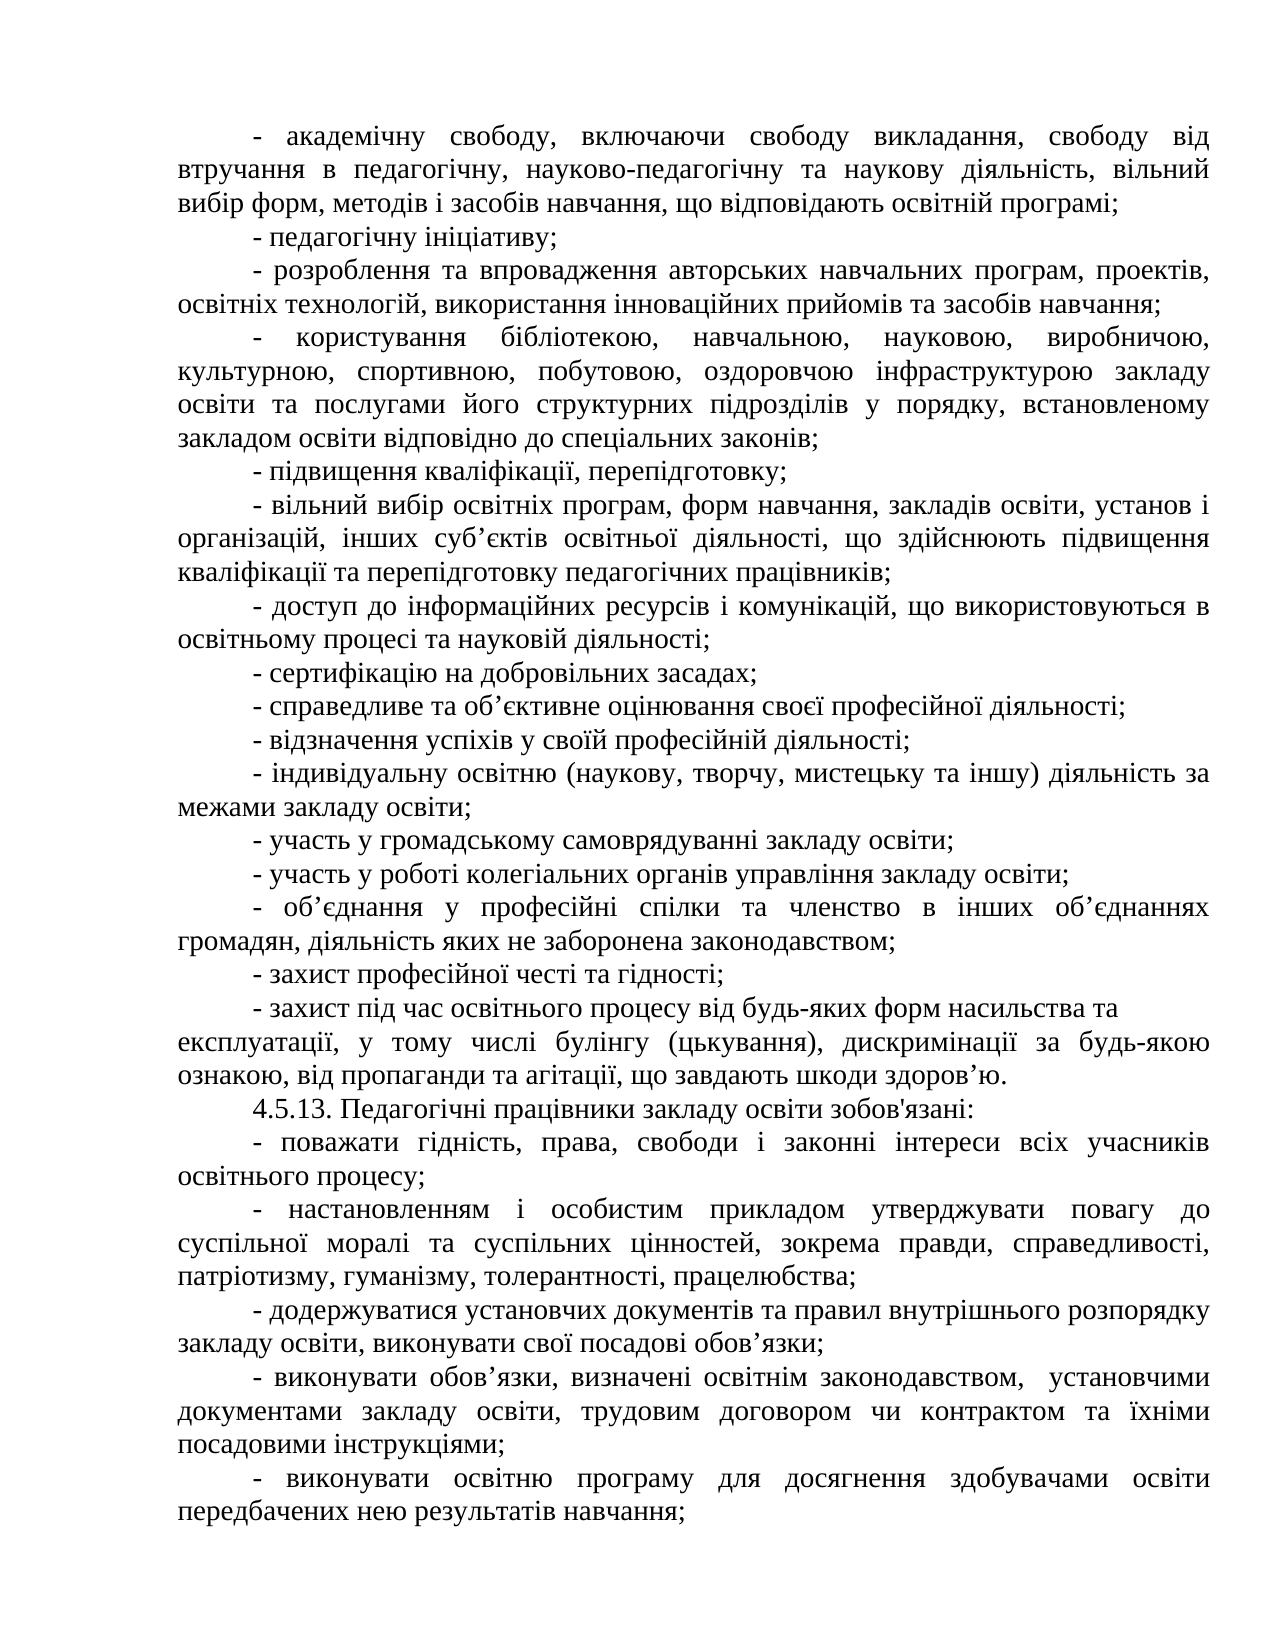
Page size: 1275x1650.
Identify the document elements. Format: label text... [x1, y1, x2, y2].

text - настановленням і особистим прикладом утверджувати повагу до суспільної моралі та суспільних цінностей, зокрема правди, справедливості, патріотизму, гуманізму, толерантності, працелюбства; [177, 1191, 1211, 1292]
text - об’єднання у професійні спілки та членство в інших об’єднаннях громадян, діяльність яких не заборонена законодавством; [177, 889, 1211, 957]
text - відзначення успіхів у своїй професійній діяльності; [177, 722, 1211, 755]
text - підвищення кваліфікації, перепідготовку; [177, 453, 1211, 487]
text - індивідуальну освітню (наукову, творчу, мистецьку та іншу) діяльність за межами закладу освіти; [177, 755, 1211, 822]
text - захист під час освітнього процесу від будь-яких форм насильства та [177, 990, 1211, 1024]
text - справедливе та об’єктивне оцінювання своєї професійної діяльності; [177, 688, 1211, 722]
text - поважати гідність, права, свободи і законні інтереси всіх учасників освітнього процесу; [177, 1124, 1211, 1191]
text - захист професійної честі та гідності; [177, 957, 1211, 990]
text - вільний вибір освітніх програм, форм навчання, закладів освіти, установ і організацій, інших суб’єктів освітньої діяльності, що здійснюють підвищення кваліфікації та перепідготовку педагогічних працівників; [177, 487, 1211, 588]
text - доступ до інформаційних ресурсів і комунікацій, що використовуються в освітньому процесі та науковій діяльності; [177, 588, 1211, 655]
text експлуатації, у тому числі булінгу (цькування), дискримінації за будь-якою ознакою, від пропаганди та агітації, що завдають шкоди здоров’ю. [177, 1024, 1211, 1091]
text - користування бібліотекою, навчальною, науковою, виробничою, культурною, спортивною, побутовою, оздоровчою інфраструктурою закладу освіти та послугами його структурних підрозділів у порядку, встановленому закладом освіти відповідно до спеціальних законів; [177, 319, 1211, 453]
text - академічну свободу, включаючи свободу викладання, свободу від втручання в педагогічну, науково-педагогічну та наукову діяльність, вільний вибір форм, методів і засобів навчання, що відповідають освітній програмі; [177, 118, 1211, 219]
text - виконувати обов’язки, визначені освітнім законодавством, установчими документами закладу освіти, трудовим договором чи контрактом та їхніми посадовими інструкціями; [177, 1359, 1211, 1460]
text - додержуватися установчих документів та правил внутрішнього розпорядку закладу освіти, виконувати свої посадові обов’язки; [177, 1292, 1211, 1359]
text - педагогічну ініціативу; [177, 219, 1211, 252]
text - сертифікацію на добровільних засадах; [177, 655, 1211, 688]
text - виконувати освітню програму для досягнення здобувачами освіти передбачених нею результатів навчання; [177, 1460, 1211, 1527]
text - участь у роботі колегіальних органів управління закладу освіти; [177, 856, 1211, 889]
text 4.5.13. Педагогічні працівники закладу освіти зобов'язані: [177, 1091, 1211, 1124]
text - участь у громадському самоврядуванні закладу освіти; [177, 822, 1211, 856]
text - розроблення та впровадження авторських навчальних програм, проектів, освітніх технологій, використання інноваційних прийомів та засобів навчання; [177, 252, 1211, 319]
